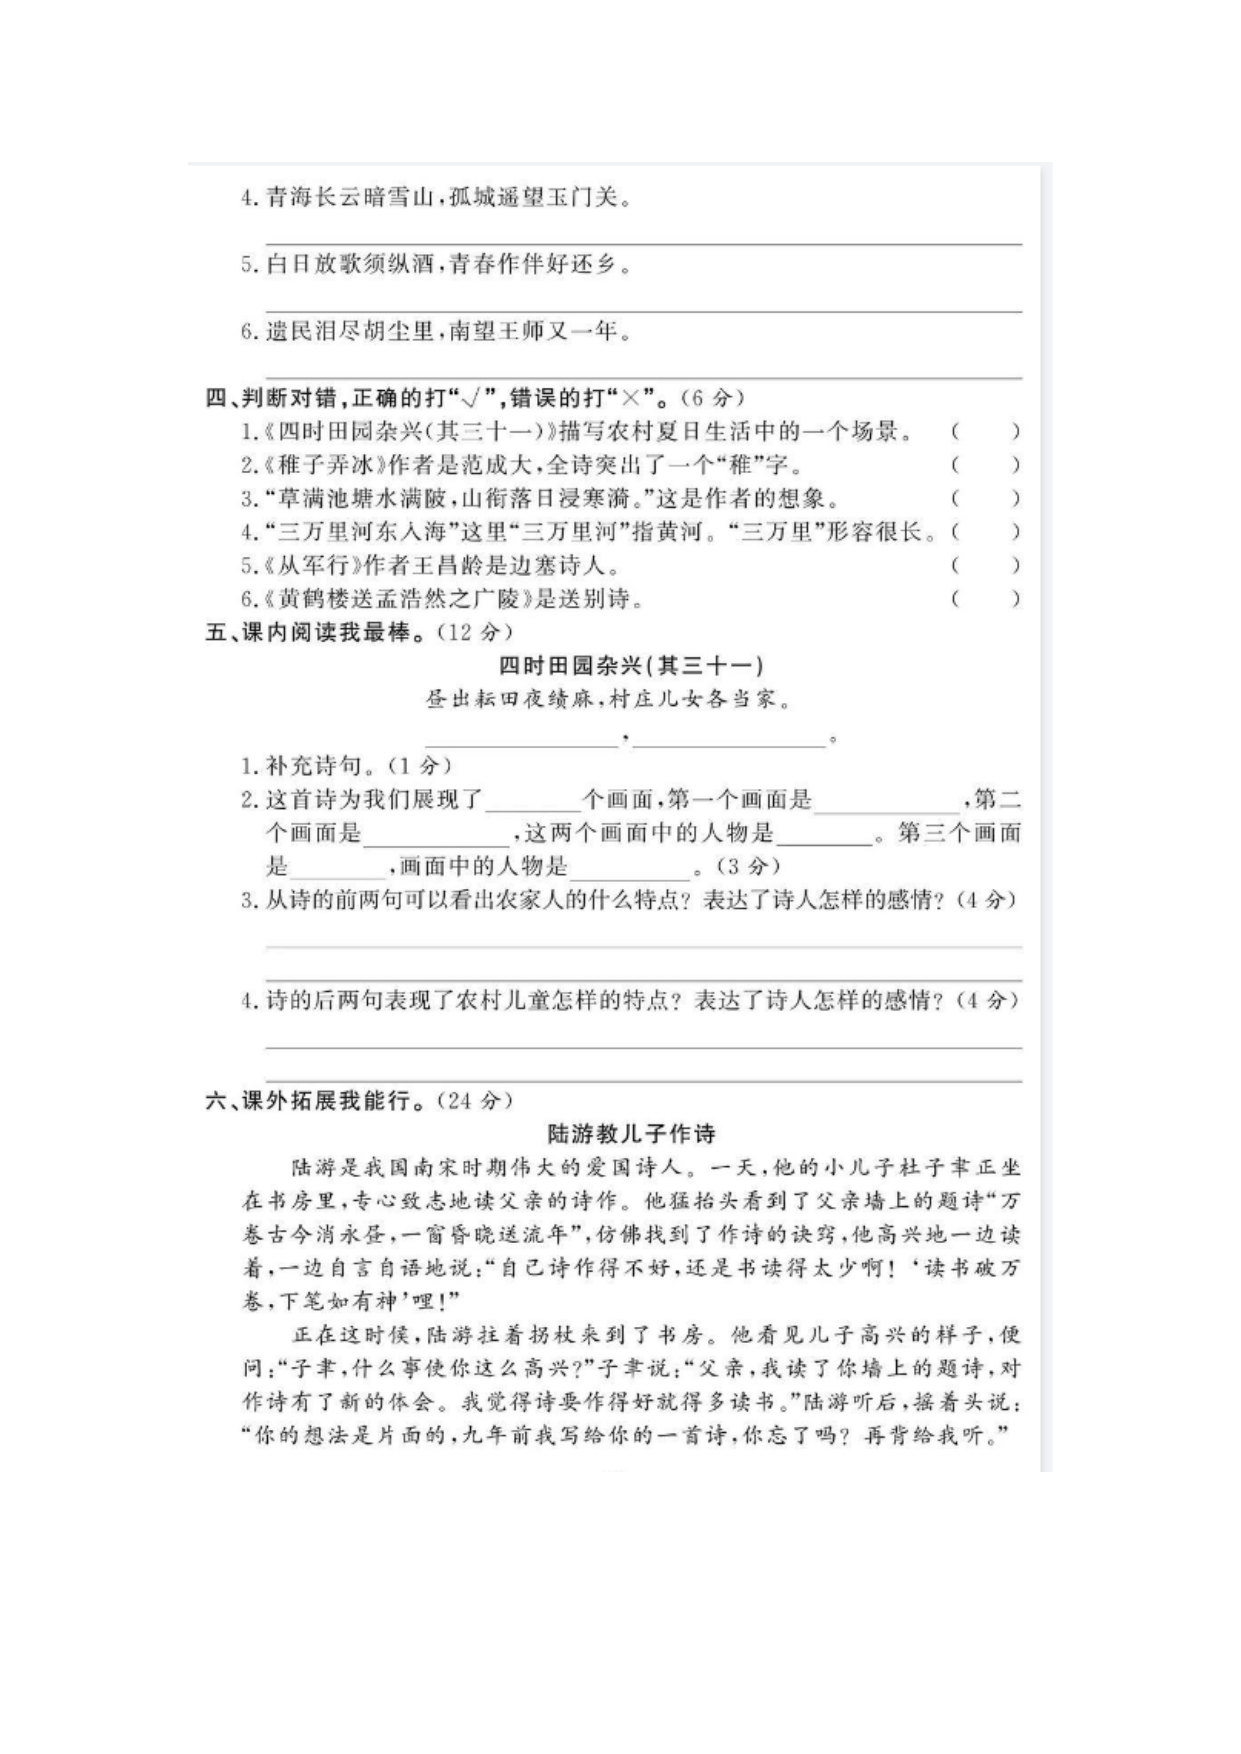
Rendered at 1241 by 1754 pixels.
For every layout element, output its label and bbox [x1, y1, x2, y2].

picture [187, 162, 1053, 1472]
